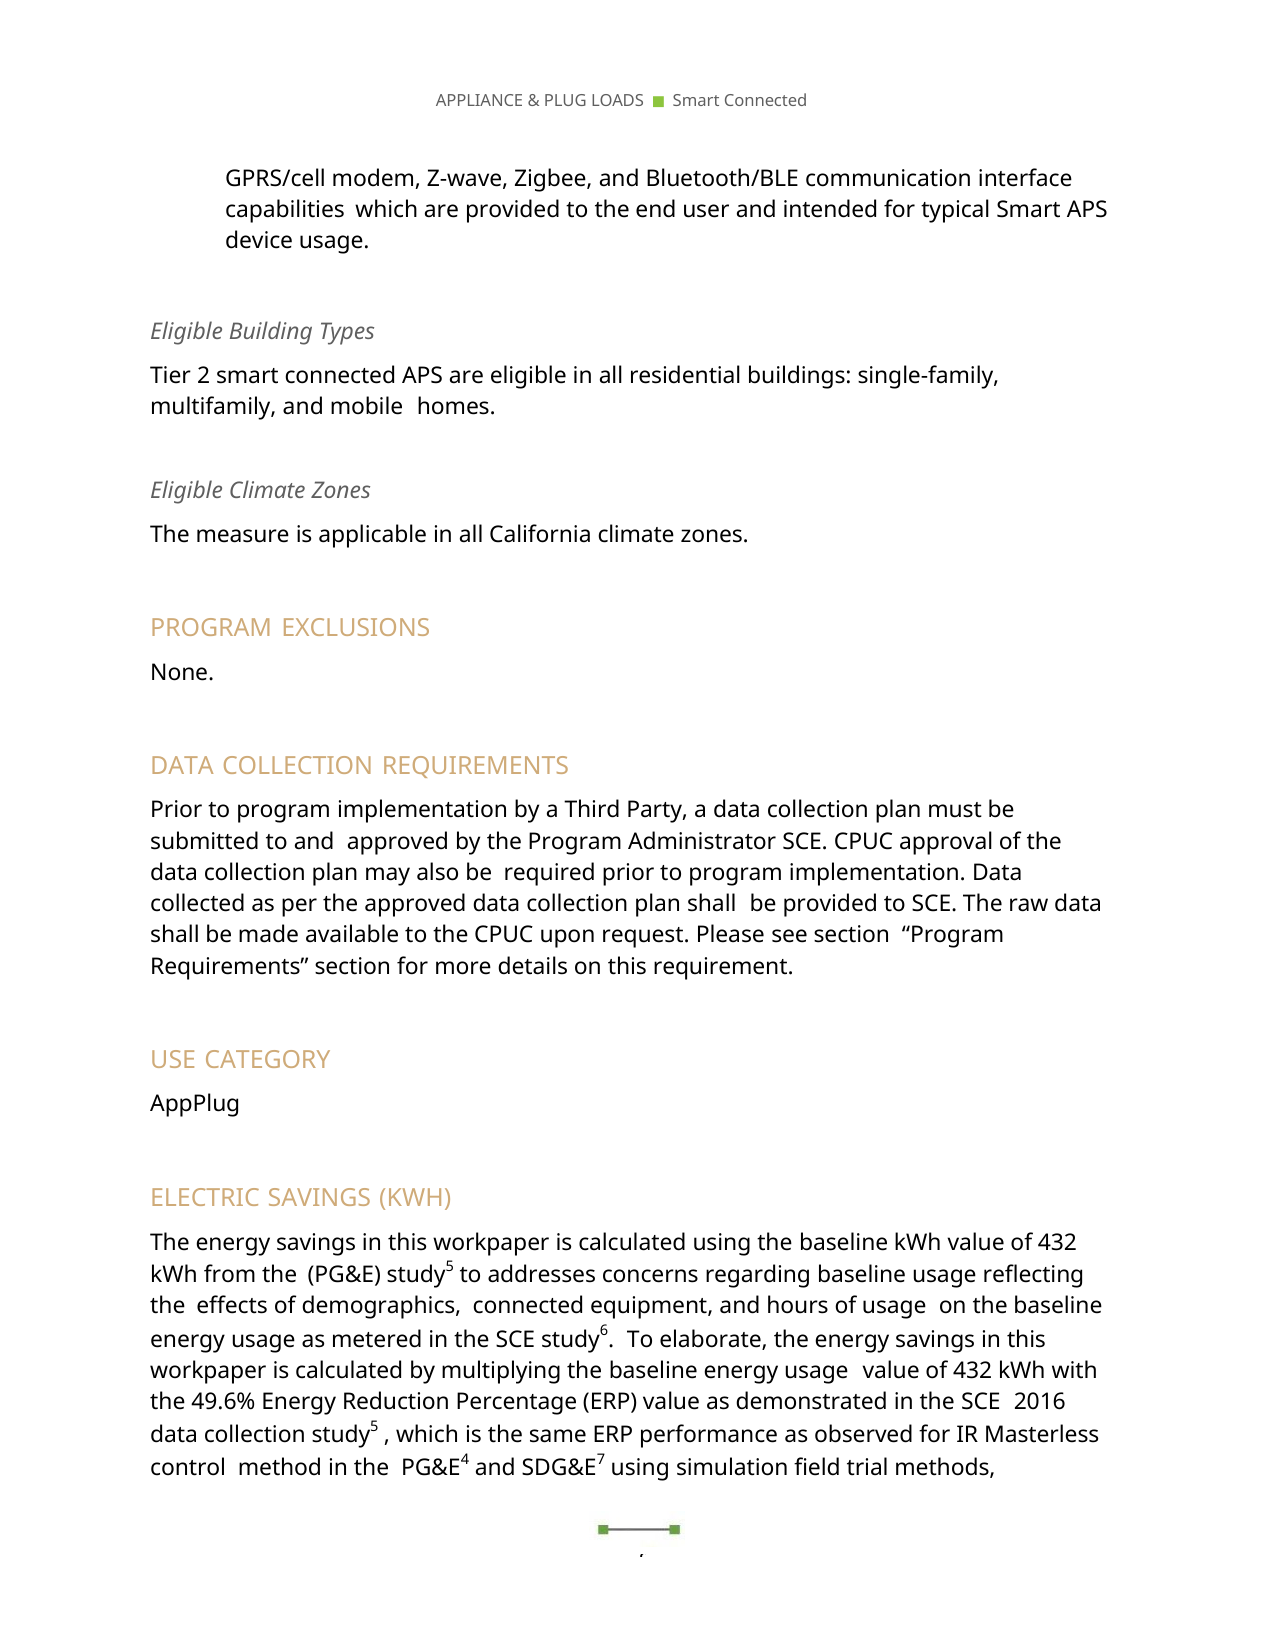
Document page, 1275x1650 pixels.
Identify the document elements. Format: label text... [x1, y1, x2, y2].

text Prior to program implementation by a Third Party, a data collection plan must be submitted to and approved by the Program Administrator SCE. CPUC approval of the data collection plan may also be required prior to program implementation. Data collected as per the approved data collection plan shall be provided to SCE. The raw data shall be made available to the CPUC upon request. Please see section “Program Requirements” section for more details on this requirement. [150, 793, 1107, 981]
subtitle PROGRAM EXCLUSIONS [150, 609, 1123, 643]
text GPRS/cell modem, Z-wave, Zigbee, and Bluetooth/BLE communication interface capabilities which are provided to the end user and intended for typical Smart APS device usage. [225, 162, 1107, 256]
subtitle ELECTRIC SAVINGS (KWH) [150, 1179, 1123, 1213]
text The measure is applicable in all California climate zones. [150, 518, 1123, 549]
subtitle USE CATEGORY [150, 1041, 1123, 1075]
text AppPlug [150, 1087, 1123, 1119]
subtitle DATA COLLECTION REQUIREMENTS [150, 747, 1123, 781]
picture [589, 1511, 685, 1547]
text Eligible Building Types [150, 315, 1123, 346]
text Tier 2 smart connected APS are eligible in all residential buildings: single-family, multifamily, and mobile homes. [150, 358, 1107, 421]
text None. [150, 656, 1123, 687]
text Eligible Climate Zones [150, 474, 1123, 505]
